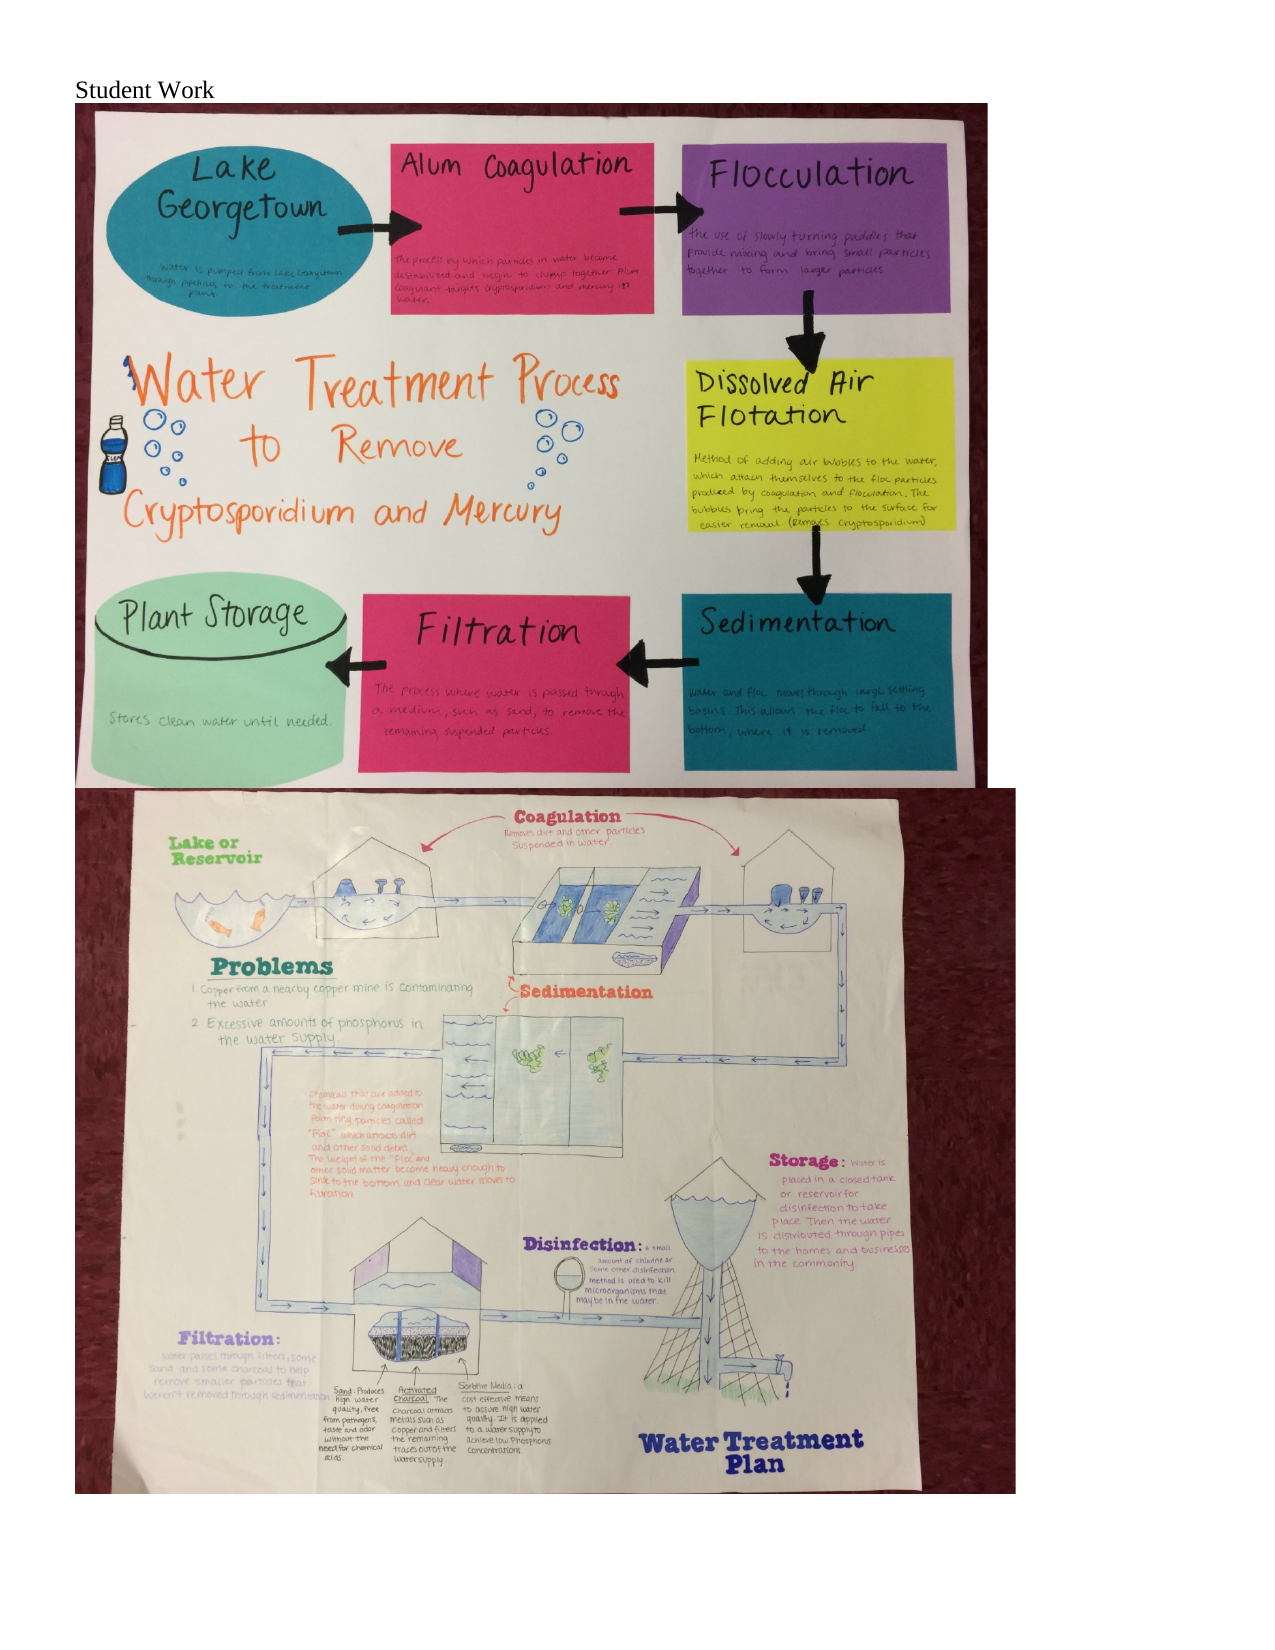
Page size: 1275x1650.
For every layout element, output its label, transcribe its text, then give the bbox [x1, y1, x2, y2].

picture [75, 103, 1016, 1494]
text Student Work [75, 75, 1200, 104]
